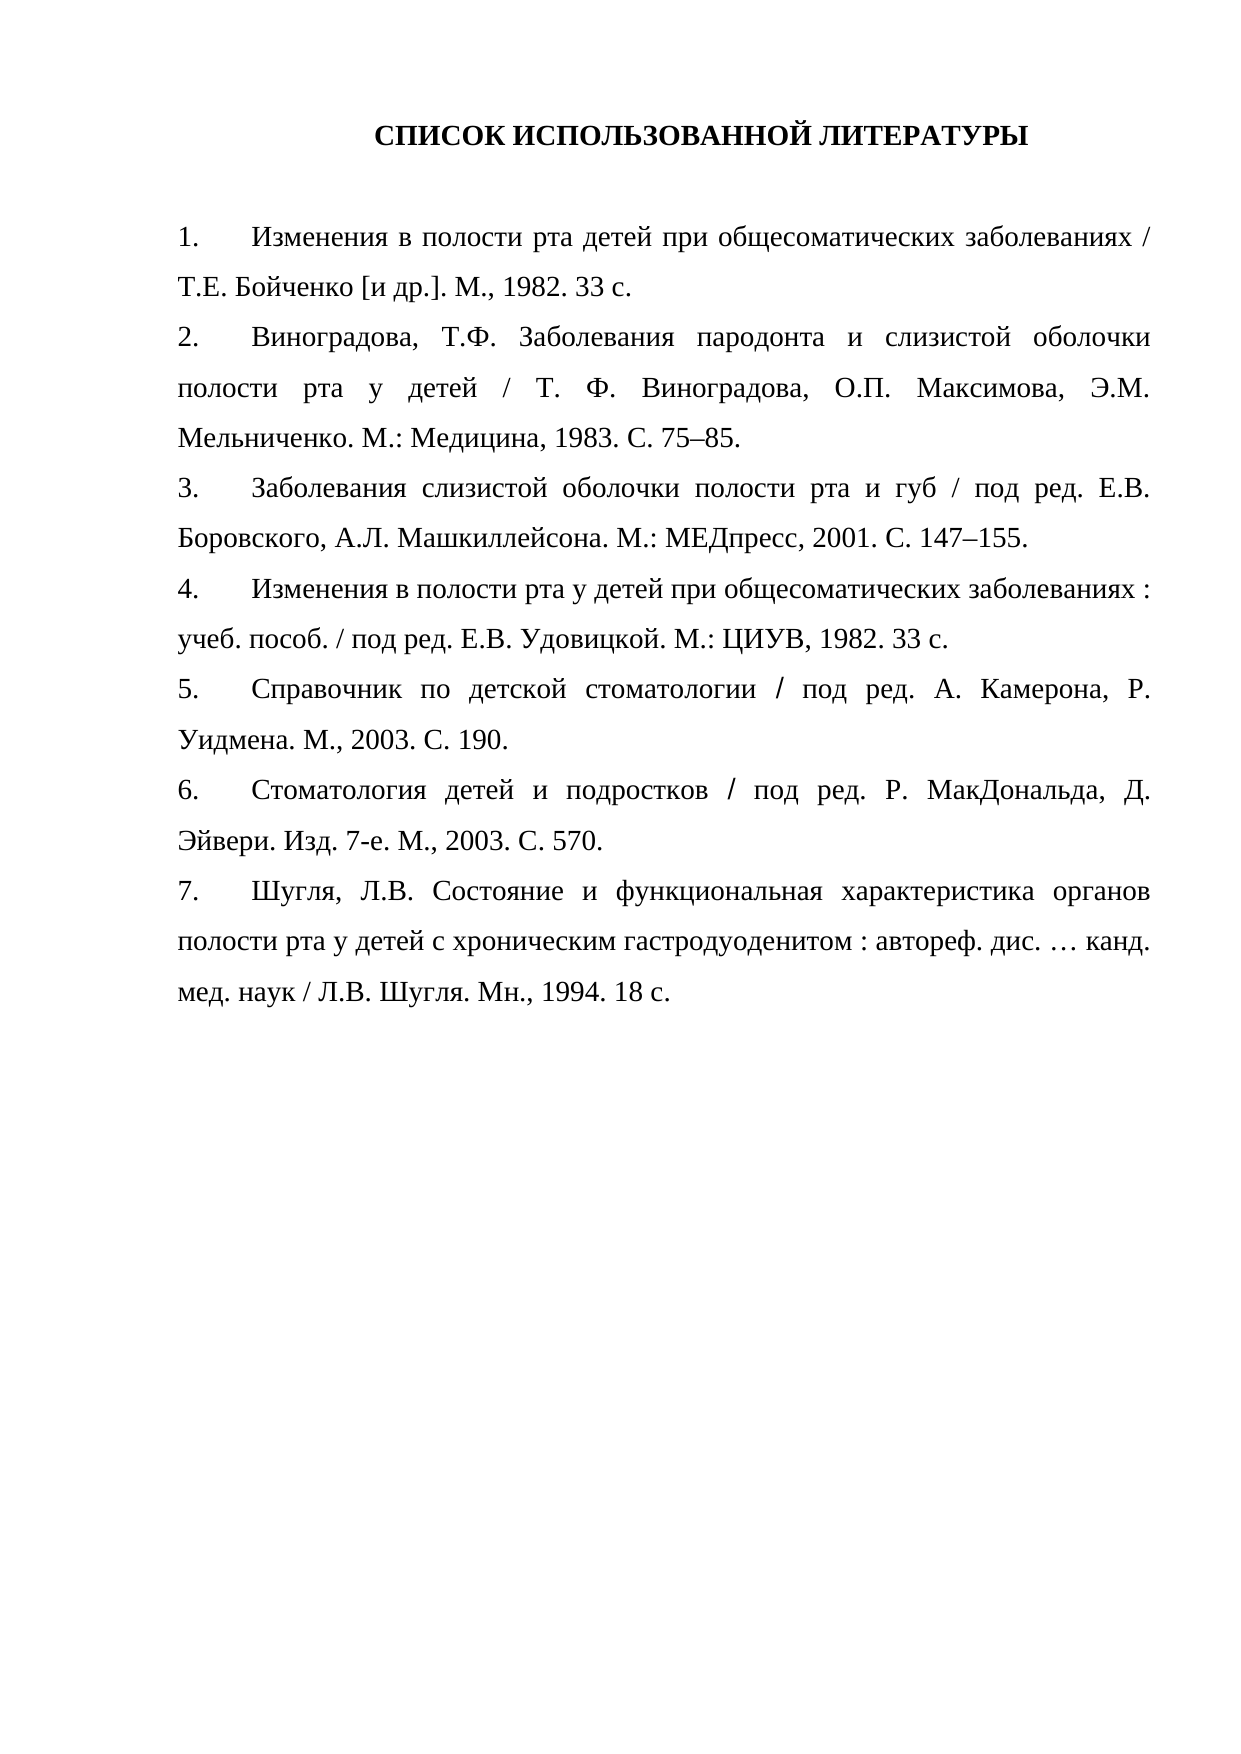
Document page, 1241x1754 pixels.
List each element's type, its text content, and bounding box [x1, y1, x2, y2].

list Стоматология детей и подростков под ред. Р. МакДональда, Д. Эйвери. Изд. 7-е. М., 2003. С. 570. [177, 772, 1152, 856]
list Изменения в полости рта у детей при общесоматических заболеваниях : учеб. пособ. / под ред. Е.В. Удовицкой. М.: ЦИУВ, 1982. 33 с. [177, 571, 1152, 655]
list Изменения в полости рта детей при общесоматических заболеваниях / Т.Е. Бойченко [и др.]. М., 1982. 33 с. [177, 219, 1152, 303]
list Заболевания слизистой оболочки полости рта и губ / под ред. Е.В. Боровского, А.Л. Машкиллейсона. М.: МЕДпресс, 2001. С. 147–155. [177, 470, 1152, 554]
list Шугля, Л.В. Состояние и функциональная характеристика органов полости рта у детей с хроническим гастродуоденитом : автореф. дис. … канд. мед. наук / Л.В. Шугля. Мн., 1994. 18 с. [177, 873, 1152, 1007]
text СПИСОК ИСПОЛЬЗОВАННОЙ ЛИТЕРАТУРЫ [177, 118, 1152, 152]
list Виноградова, Т.Ф. Заболевания пародонта и слизистой оболочки полости рта у детей / Т. Ф. Виноградова, О.П. Максимова, Э.М. Мельниченко. М.: Медицина, 1983. С. 75–85. [177, 319, 1152, 453]
list Справочник по детской стоматологии под ред. А. Камерона, Р. Уидмена. М., 2003. С. 190. [177, 672, 1152, 756]
